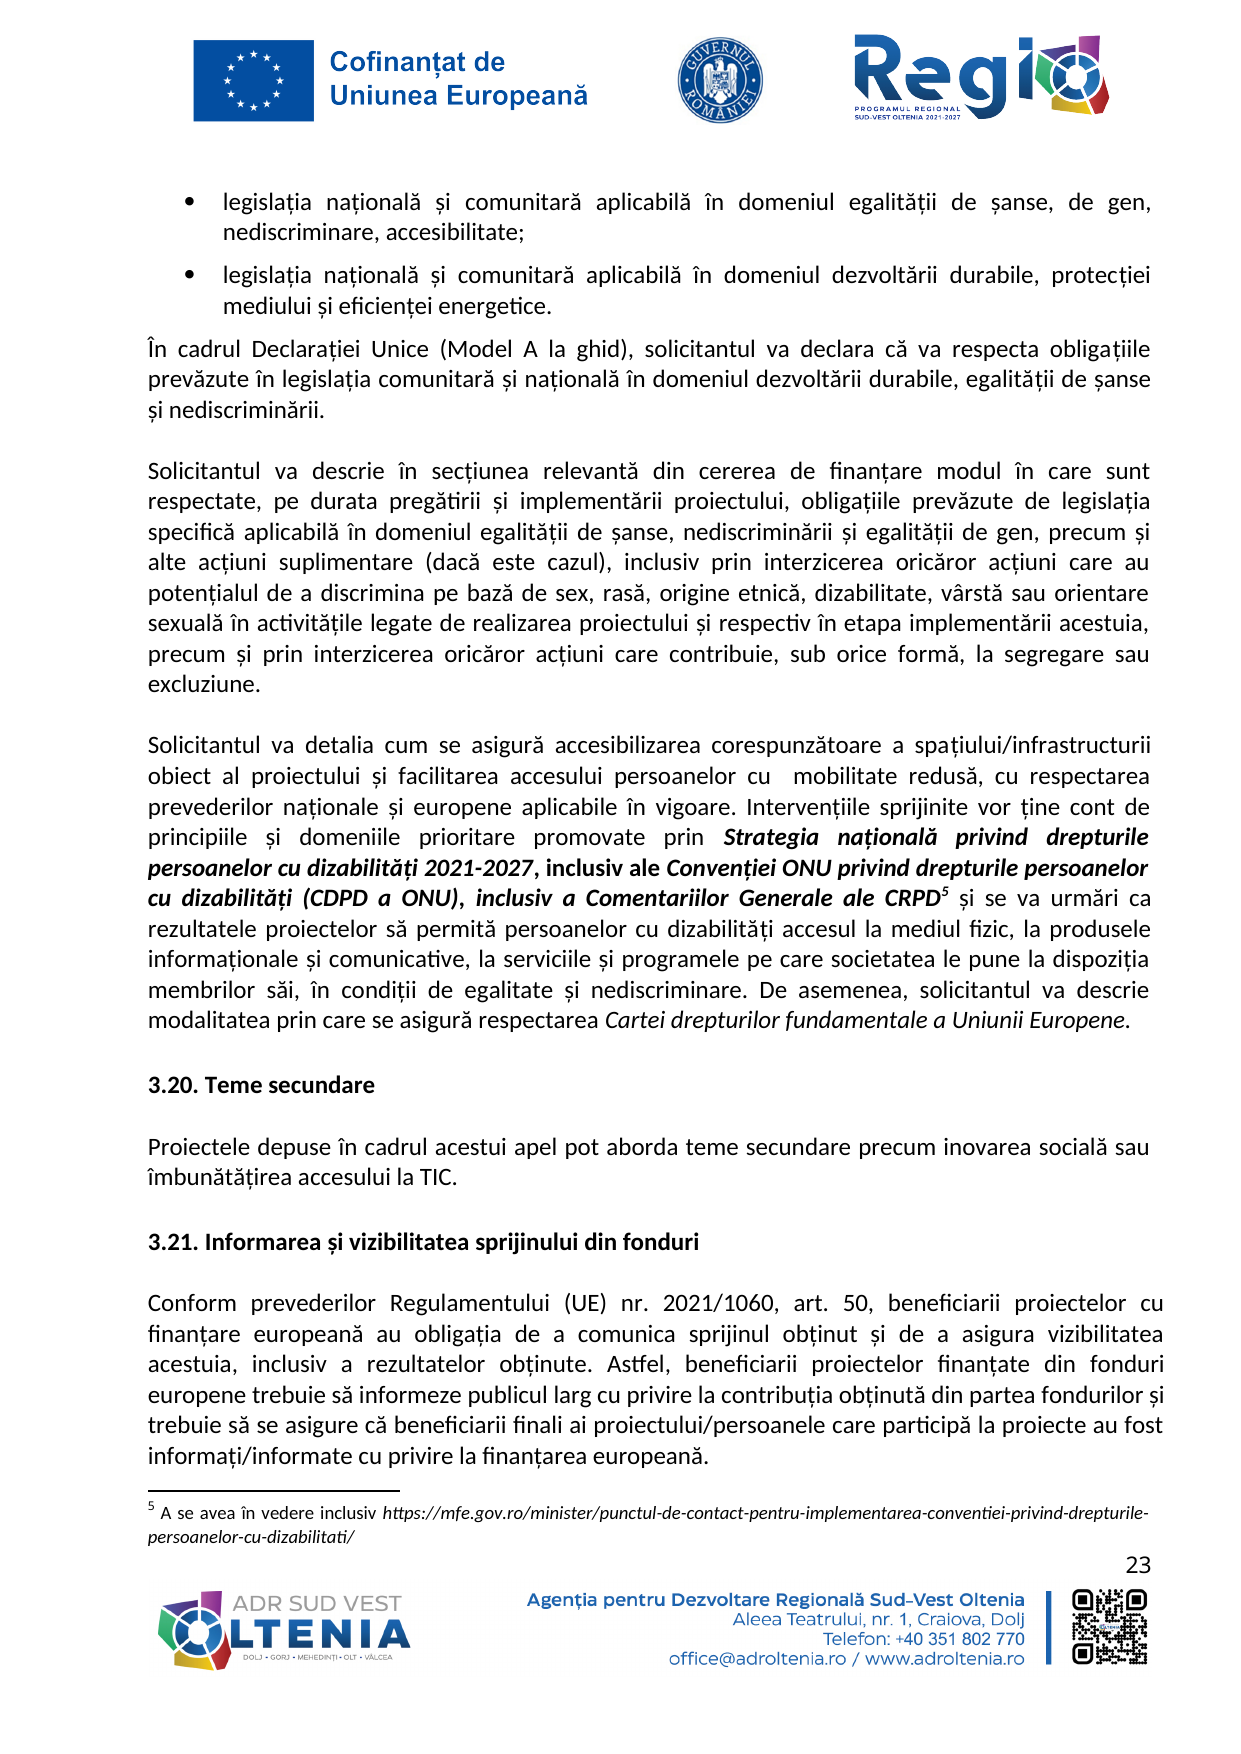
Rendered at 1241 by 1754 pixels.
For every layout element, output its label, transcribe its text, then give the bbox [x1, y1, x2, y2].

text Solicitantul va detalia cum se asigură accesibilizarea corespunzătoare a spaţiului/infrastructurii obiect al proiectului și facilitarea accesului persoanelor cu mobilitate redusă, cu respectarea prevederilor naţionale şi europene aplicabile în vigoare. Intervențiile sprijinite vor ține cont de principiile și domeniile prioritare promovate prin Strategia națională privind drepturile persoanelor cu dizabilități 2021-2027, inclusiv ale Convenției ONU privind drepturile persoanelor cu dizabilităţi (CDPD a ONU), inclusiv a Comentariilor Generale ale CRPD și se va urmări ca rezultatele proiectelor să permită persoanelor cu dizabilităţi accesul la mediul fizic, la produsele informaționale și comunicative, la serviciile și programele pe care societatea le pune la dispoziția membrilor săi, în condiții de egalitate și nediscriminare. De asemenea, solicitantul va descrie modalitatea prin care se asigură respectarea Cartei drepturilor fundamentale a Uniunii Europene. [148, 730, 1152, 1035]
text Conform prevederilor Regulamentului (UE) nr. 2021/1060, art. 50, beneficiarii proiectelor cu finanțare europeană au obligația de a comunica sprijinul obținut și de a asigura vizibilitatea acestuia, inclusiv a rezultatelor obținute. Astfel, beneficiarii proiectelor finanțate din fonduri europene trebuie să informeze publicul larg cu privire la contribuția obținută din partea fondurilor și trebuie să se asigure că beneficiarii finali ai proiectului/persoanele care participă la proiecte au fost informați/informate cu privire la finanțarea europeană. [148, 1287, 1166, 1471]
picture [852, 33, 1111, 123]
subtitle 3.21. Informarea și vizibilitatea sprijinului din fonduri [148, 1226, 1152, 1257]
picture [674, 35, 768, 125]
list legislaţia naţională şi comunitară aplicabilă în domeniul egalităţii de şanse, de gen, nediscriminare, accesibilitate; [185, 186, 1152, 247]
text Proiectele depuse în cadrul acestui apel pot aborda teme secundare precum inovarea socială sau îmbunătățirea accesului la TIC. [148, 1131, 1152, 1192]
subtitle 3.20. Teme secundare [148, 1069, 1152, 1100]
picture [188, 35, 590, 125]
picture [148, 1579, 1152, 1677]
text În cadrul Declaraţiei Unice (Model A la ghid), solicitantul va declara că va respecta obligaţiile prevăzute în legislaţia comunitară şi naţională în domeniul dezvoltării durabile, egalităţii de şanse şi nediscriminării. [148, 333, 1152, 424]
list legislaţia naţională şi comunitară aplicabilă în domeniul dezvoltării durabile, protecţiei mediului şi eficienţei energetice. [185, 259, 1152, 320]
text Solicitantul va descrie în secțiunea relevantă din cererea de finanțare modul în care sunt respectate, pe durata pregătirii şi implementării proiectului, obligațiile prevăzute de legislația specifică aplicabilă în domeniul egalităţii de şanse, nediscriminării şi egalităţii de gen, precum și alte acțiuni suplimentare (dacă este cazul), inclusiv prin interzicerea oricăror acțiuni care au potențialul de a discrimina pe bază de sex, rasă, origine etnică, dizabilitate, vârstă sau orientare sexuală în activitățile legate de realizarea proiectului și respectiv în etapa implementării acestuia, precum și prin interzicerea oricăror acțiuni care contribuie, sub orice formă, la segregare sau excluziune. [148, 455, 1152, 699]
